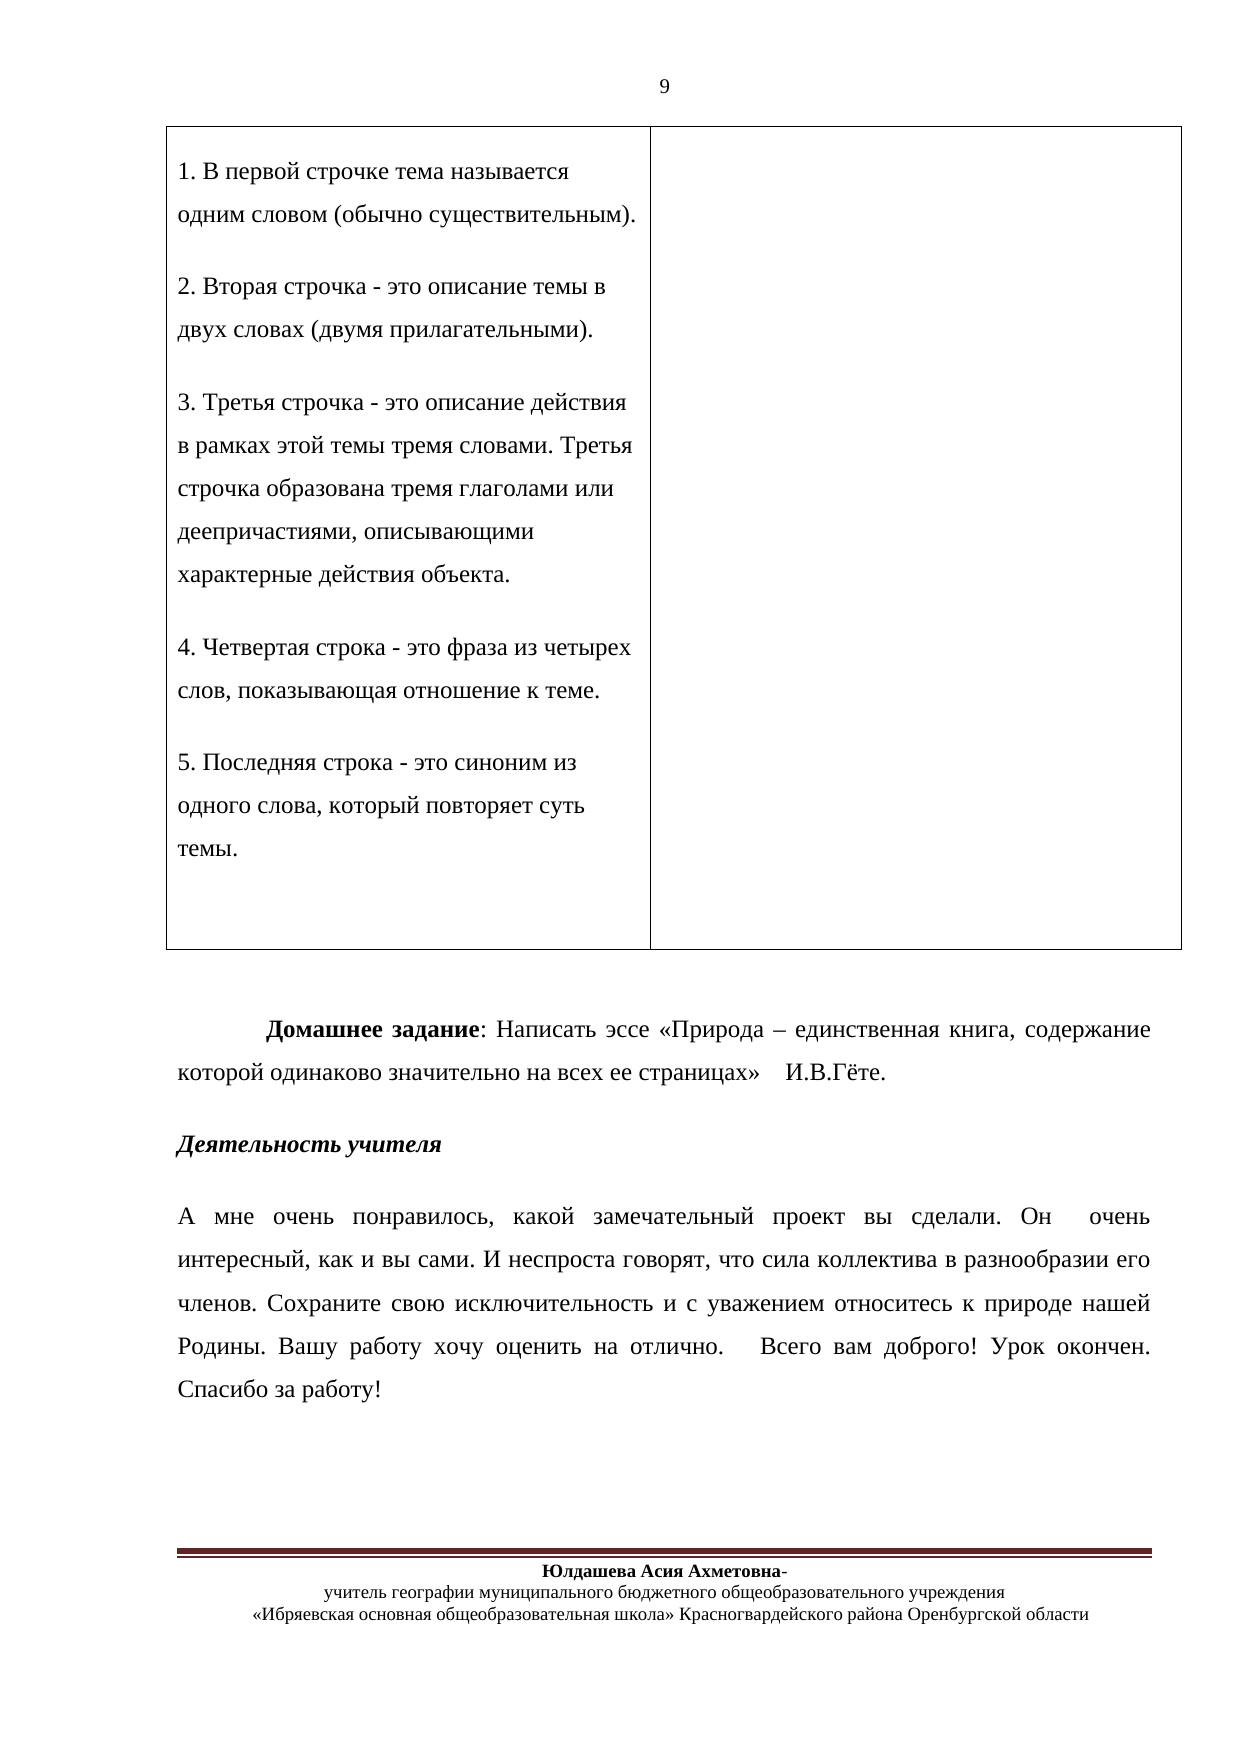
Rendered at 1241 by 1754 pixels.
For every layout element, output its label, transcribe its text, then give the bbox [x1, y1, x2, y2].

text Деятельность учителя [177, 1129, 1152, 1158]
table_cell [651, 127, 1181, 949]
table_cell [167, 127, 650, 949]
text Домашнее задание: Написать эссе «Природа – единственная книга, содержание которой одинаково значительно на всех ее страницах» И.В.Гёте. [177, 1014, 1152, 1086]
text А мне очень понравилось, какой замечательный проект вы сделали. Он очень интересный, как и вы сами. И неспроста говорят, что сила коллектива в разнообразии его членов. Сохраните свою исключительность и с уважением относитесь к природе нашей Родины. Вашу работу хочу оценить на отлично. Всего вам доброго! Урок окончен. Спасибо за работу! [177, 1201, 1152, 1403]
